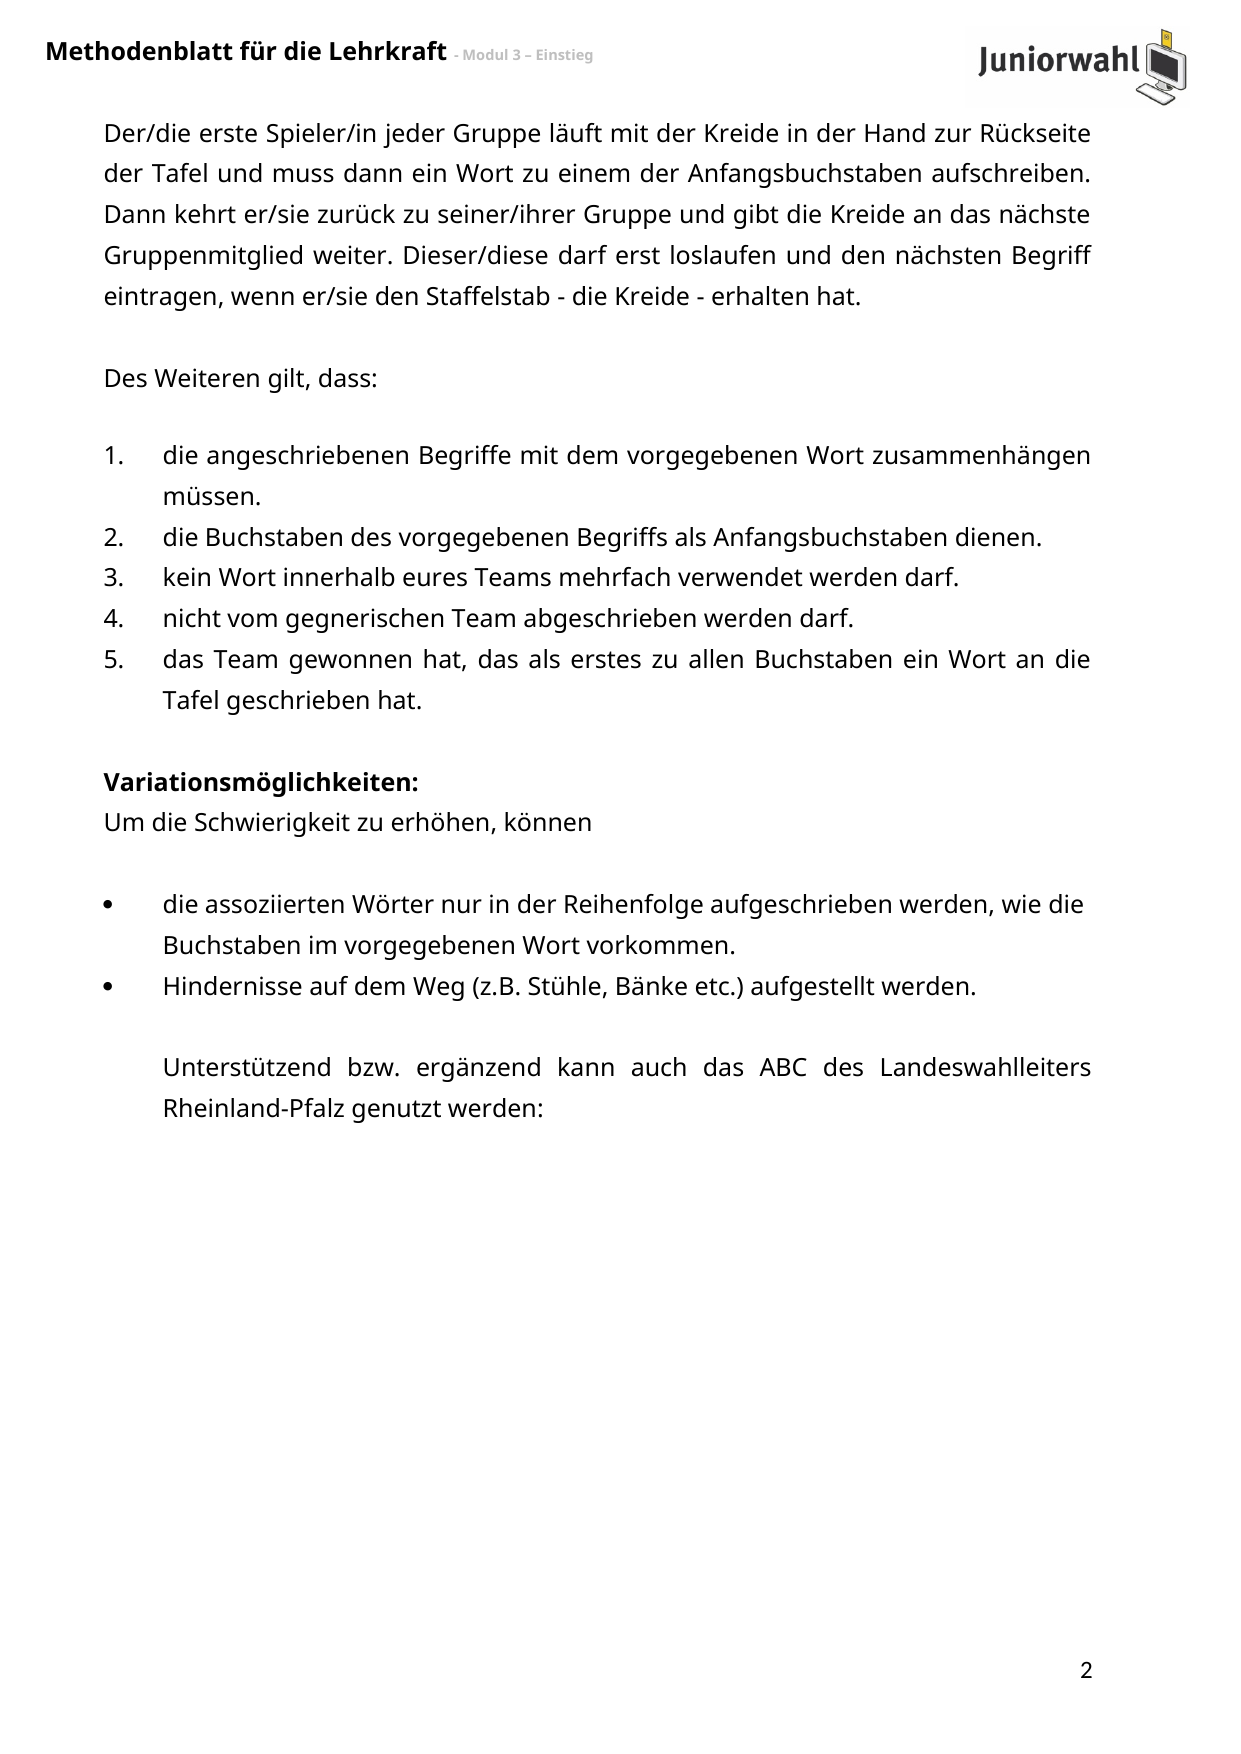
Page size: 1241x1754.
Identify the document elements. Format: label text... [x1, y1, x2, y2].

list die assoziierten Wörter nur in der Reihenfolge aufgeschrieben werden, wie die Buchstaben im vorgegebenen Wort vorkommen. [103, 887, 1092, 962]
text Der/die erste Spieler/in jeder Gruppe läuft mit der Kreide in der Hand zur Rückseite der Tafel und muss dann ein Wort zu einem der Anfangsbuchstaben aufschreiben. Dann kehrt er/sie zurück zu seiner/ihrer Gruppe und gibt die Kreide an das nächste Gruppenmitglied weiter. Dieser/diese darf erst loslaufen und den nächsten Begriff eintragen, wenn er/sie den Staffelstab - die Kreide - erhalten hat. [103, 115, 1092, 313]
list das Team gewonnen hat, das als erstes zu allen Buchstaben ein Wort an die Tafel geschrieben hat. [103, 642, 1092, 717]
text Unterstützend bzw. ergänzend kann auch das ABC des Landeswahlleiters Rheinland-Pfalz genutzt werden: [162, 1050, 1092, 1125]
list Hindernisse auf dem Weg (z.B. Stühle, Bänke etc.) aufgestellt werden. [103, 968, 1092, 1002]
list die angeschriebenen Begriffe mit dem vorgegebenen Wort zusammenhängen müssen. [103, 438, 1092, 512]
text Um die Schwierigkeit zu erhöhen, können [103, 805, 1092, 839]
list kein Wort innerhalb eures Teams mehrfach verwendet werden darf. [103, 560, 1092, 594]
list nicht vom gegnerischen Team abgeschrieben werden darf. [103, 601, 1092, 635]
picture [965, 26, 1191, 108]
text Variationsmöglichkeiten: [103, 764, 1092, 798]
text Des Weiteren gilt, dass: [103, 360, 1092, 394]
list die Buchstaben des vorgegebenen Begriffs als Anfangsbuchstaben dienen. [103, 519, 1092, 553]
